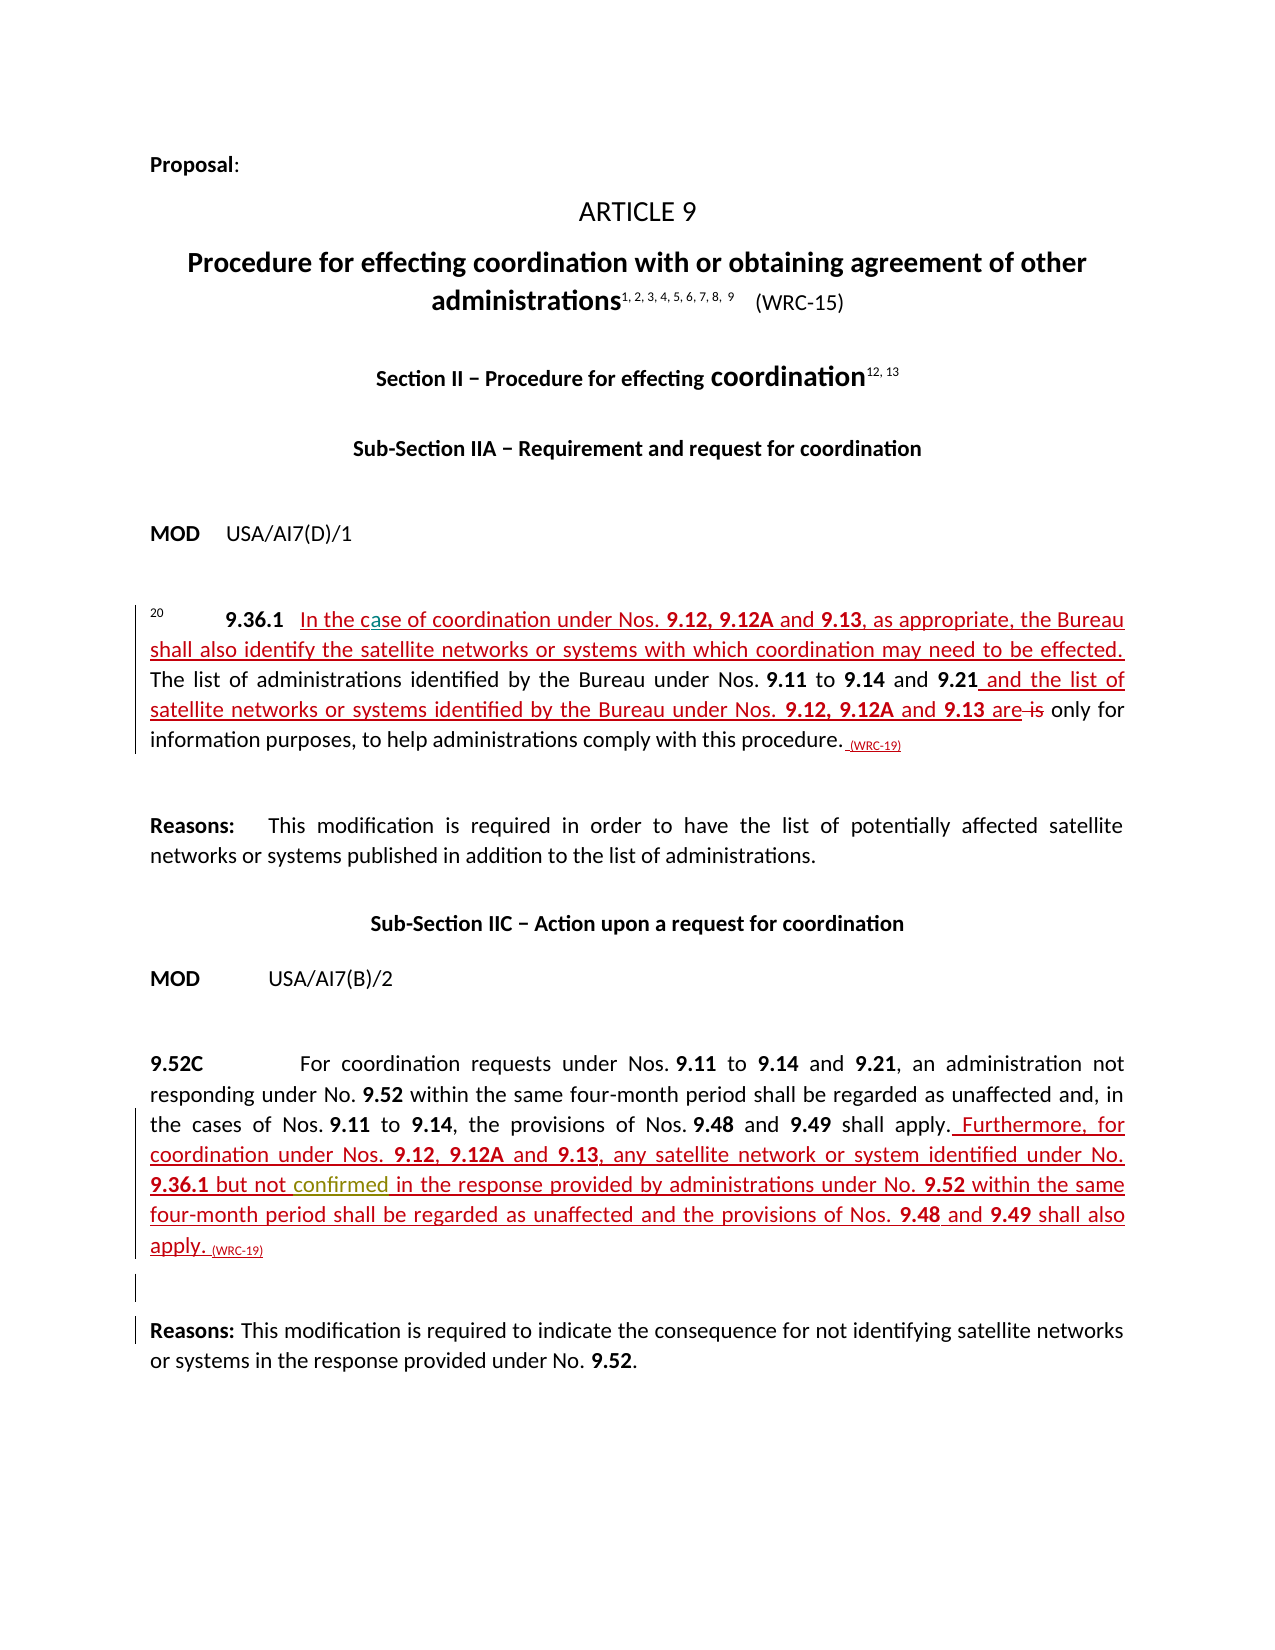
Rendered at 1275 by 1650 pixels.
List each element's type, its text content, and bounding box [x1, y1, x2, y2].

text Reasons: This modification is required in order to have the list of potentially affected satellite networks or systems published in addition to the list of administrations. [150, 811, 1125, 869]
text Procedure for effecting coordination with or obtaining agreement of other administrations1, 2, 3, 4, 5, 6, 7, 8, 9 (WRC-15) [150, 244, 1125, 318]
text Sub-Section IIC − Action upon a request for coordination [150, 909, 1125, 937]
text MOD USA/AI7(B)/2 [150, 964, 1125, 992]
text 20 9.36.1 The list of administrations identified by the Bureau under Nos. 9.11 to 9.14 and 9.21 only for information purposes, to help administrations comply with this procedure. [150, 661, 1125, 754]
text 9.52C For coordination requests under Nos. 9.11 to 9.14 and 9.21, an administration not responding under No. 9.52 within the same four-month period shall be regarded as unaffected and, in the cases of Nos. 9.11 to 9.14, the provisions of Nos. 9.48 and 9.49 shall apply. [150, 1196, 1125, 1225]
text 9.52C For coordination requests under Nos. 9.11 to 9.14 and 9.21, an administration not responding under No. 9.52 within the same four-month period shall be regarded as unaffected and, in the cases of Nos. 9.11 to 9.14, the provisions of Nos. 9.48 and 9.49 shall apply. [150, 1226, 1125, 1259]
text ARTICLE 9 [150, 193, 1125, 228]
text Proposal: [150, 150, 1125, 178]
text Sub-Section IIA − Requirement and request for coordination [150, 434, 1125, 462]
text 20 9.36.1 The list of administrations identified by the Bureau under Nos. 9.11 to 9.14 and 9.21 only for information purposes, to help administrations comply with this procedure. [150, 605, 1125, 659]
text 9.52C For coordination requests under Nos. 9.11 to 9.14 and 9.21, an administration not responding under No. 9.52 within the same four-month period shall be regarded as unaffected and, in the cases of Nos. 9.11 to 9.14, the provisions of Nos. 9.48 and 9.49 shall apply. [150, 1165, 1125, 1194]
text 9.52C For coordination requests under Nos. 9.11 to 9.14 and 9.21, an administration not responding under No. 9.52 within the same four-month period shall be regarded as unaffected and, in the cases of Nos. 9.11 to 9.14, the provisions of Nos. 9.48 and 9.49 shall apply. [150, 1049, 1125, 1164]
text MOD USA/AI7(D)/1 [150, 519, 1125, 547]
text Reasons: This modification is required to indicate the consequence for not identifying satellite networks or systems in the response provided under No. 9.52. [150, 1316, 1125, 1374]
text Section II − Procedure for effecting coordination12, 13 [150, 358, 1125, 394]
